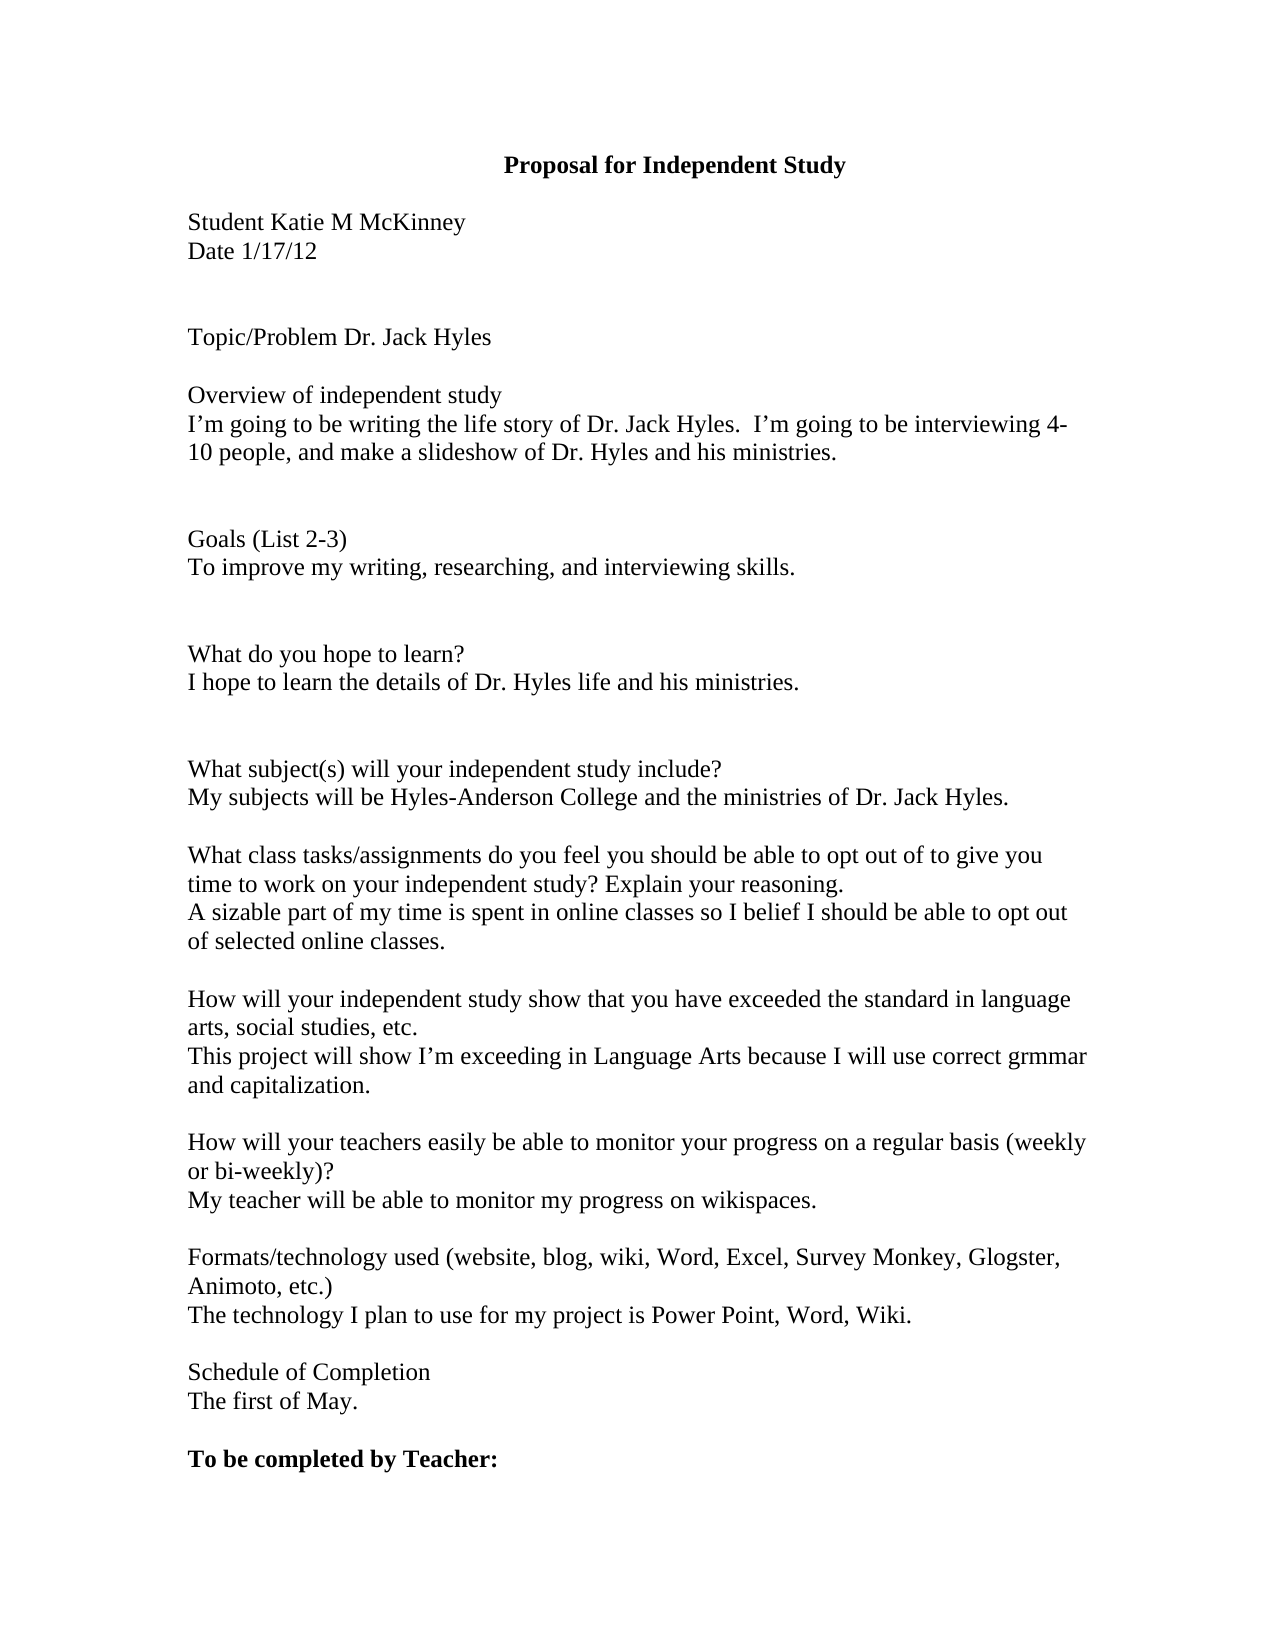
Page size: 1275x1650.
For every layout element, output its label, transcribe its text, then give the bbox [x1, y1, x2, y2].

text The first of May. [187, 1386, 1087, 1415]
text To improve my writing, researching, and interviewing skills. [187, 552, 1087, 581]
text Schedule of Completion [187, 1357, 1087, 1386]
text Goals (List 2-3) [187, 524, 1087, 552]
text Topic/Problem Dr. Jack Hyles [187, 322, 1087, 351]
text Overview of independent study [187, 380, 1087, 409]
text The technology I plan to use for my project is Power Point, Word, Wiki. [187, 1300, 1087, 1329]
text To be completed by Teacher: [187, 1444, 1087, 1472]
text My teacher will be able to monitor my progress on wikispaces. [187, 1185, 1087, 1214]
text This project will show I’m exceeding in Language Arts because I will use correct grmmar and capitalization. [187, 1041, 1087, 1099]
text How will your independent study show that you have exceeded the standard in language arts, social studies, etc. [187, 984, 1087, 1041]
text My subjects will be Hyles-Anderson College and the ministries of Dr. Jack Hyles. [187, 782, 1087, 811]
text What subject(s) will your independent study include? [187, 754, 1087, 782]
text Date 1/17/12 [187, 236, 1087, 265]
text Formats/technology used (website, blog, wiki, Word, Excel, Survey Monkey, Glogster, Animoto, etc.) [187, 1242, 1087, 1300]
text What class tasks/assignments do you feel you should be able to opt out of to give you time to work on your independent study? Explain your reasoning. [187, 840, 1087, 897]
text I hope to learn the details of Dr. Hyles life and his ministries. [187, 667, 1087, 696]
text A sizable part of my time is spent in online classes so I belief I should be able to opt out of selected online classes. [187, 897, 1087, 955]
text Proposal for Independent Study [262, 150, 1087, 179]
text How will your teachers easily be able to monitor your progress on a regular basis (weekly or bi-weekly)? [187, 1127, 1087, 1185]
text Student Katie M McKinney [187, 207, 1087, 236]
text What do you hope to learn? [187, 639, 1087, 667]
text I’m going to be writing the life story of Dr. Jack Hyles. I’m going to be interviewing 4-10 people, and make a slideshow of Dr. Hyles and his ministries. [187, 409, 1087, 466]
